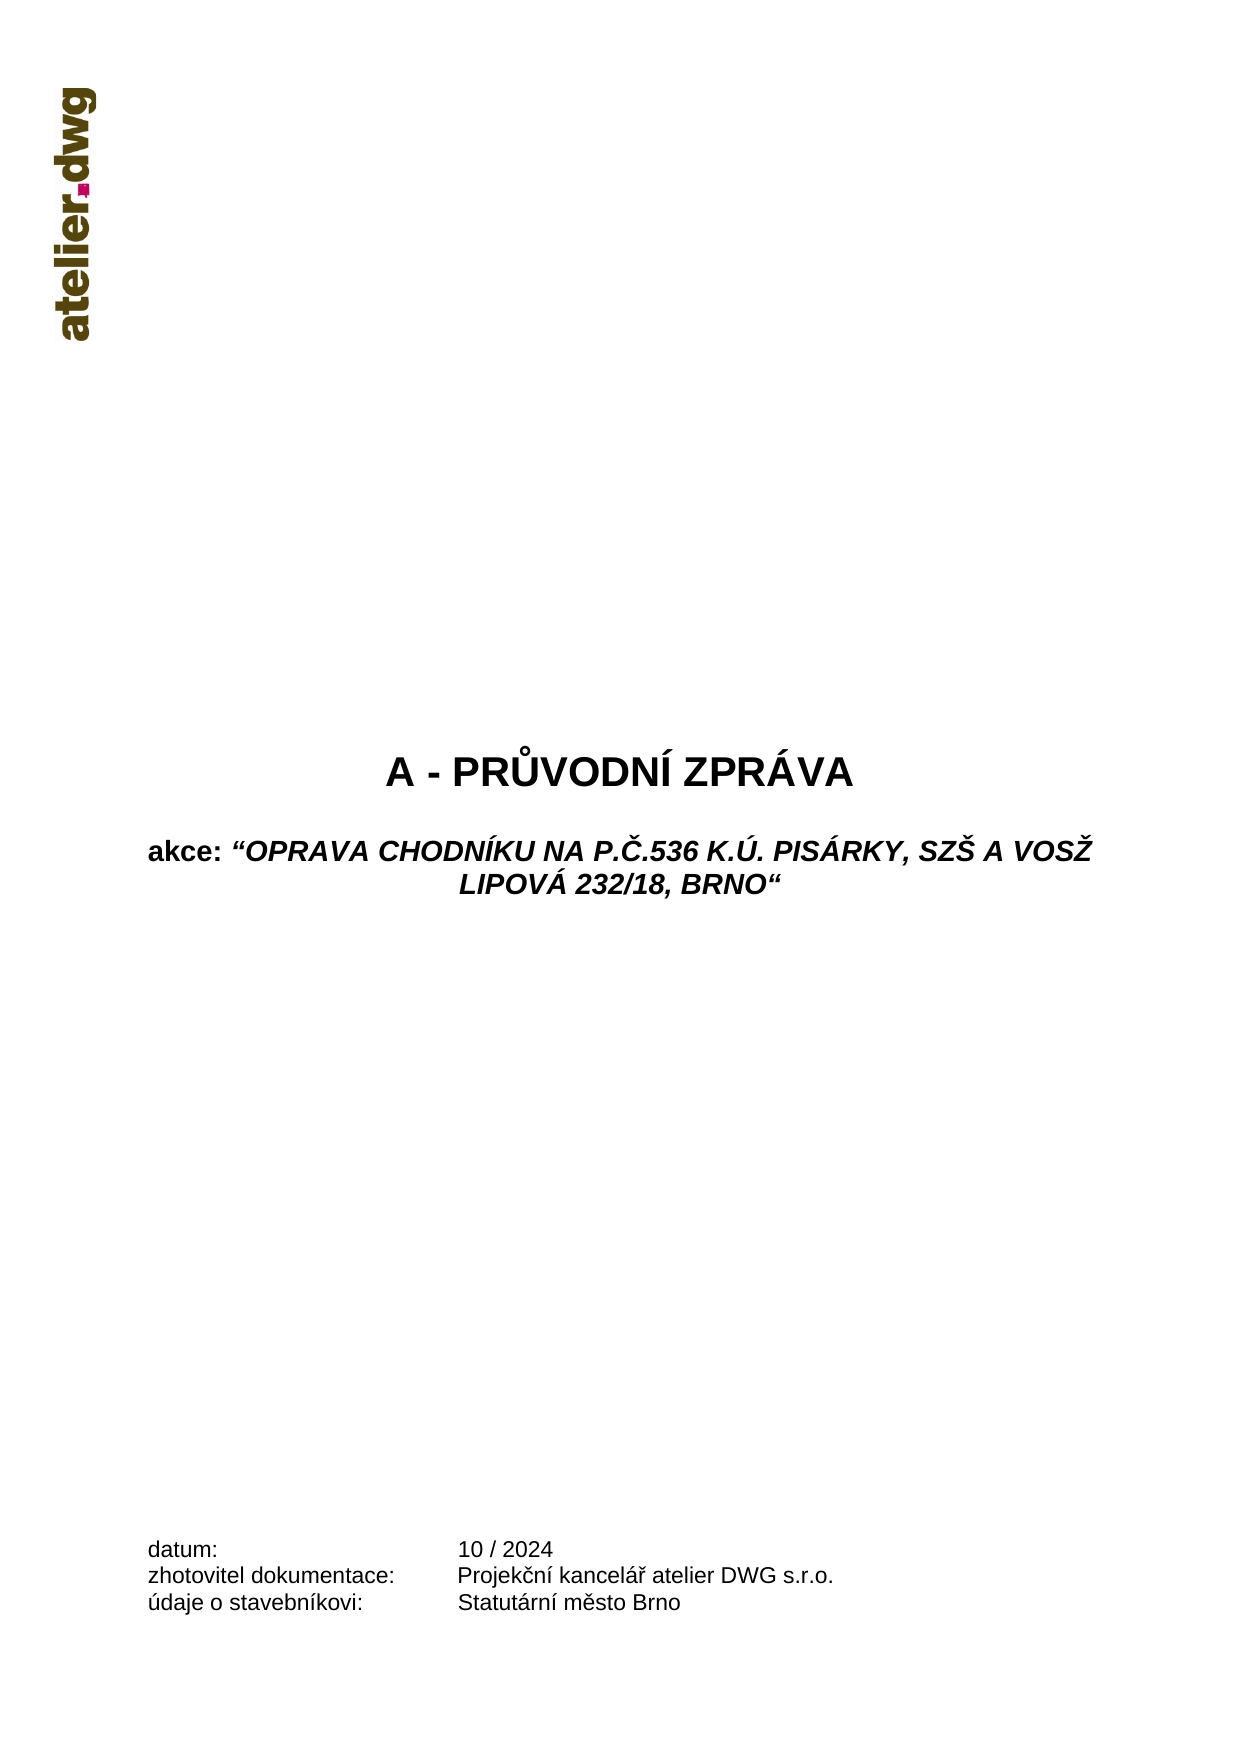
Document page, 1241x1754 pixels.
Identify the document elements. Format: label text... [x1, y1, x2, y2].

text zhotovitel dokumentace: Projekční kancelář atelier DWG s.r.o. [148, 1562, 1093, 1588]
text údaje o stavebníkovi: Statutární město Brno [148, 1588, 1093, 1615]
text datum: 10 / 2024 [148, 1536, 1093, 1562]
picture [53, 88, 97, 341]
text akce: “OPRAVA CHODNÍKU NA P.Č.536 K.Ú. PISÁRKY, SZŠ A VOSŽ LIPOVÁ 232/18, BRNO“ [148, 834, 1093, 901]
text A - PRŮVODNÍ ZPRÁVA [148, 747, 1093, 795]
